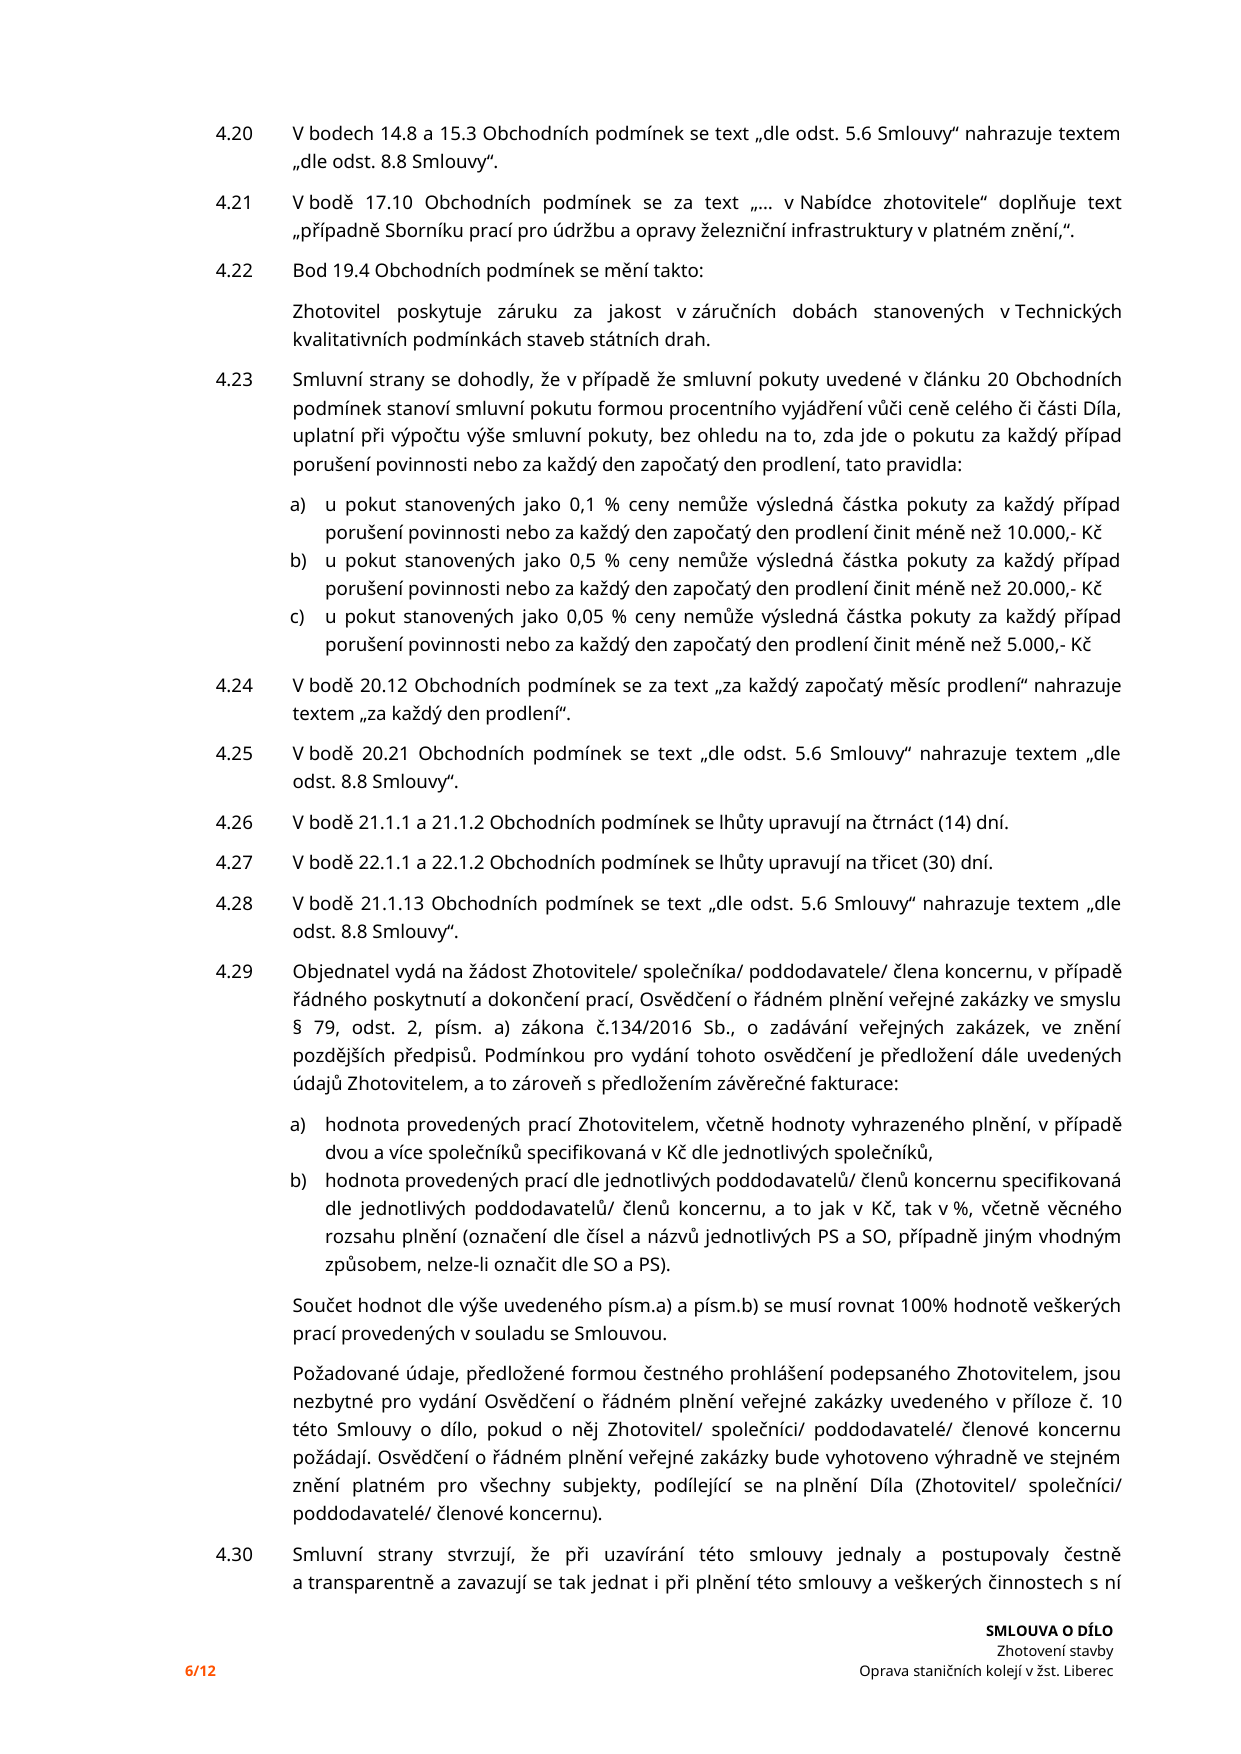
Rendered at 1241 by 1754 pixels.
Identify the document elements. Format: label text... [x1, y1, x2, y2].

text V bodě 21.1.1 a 21.1.2 Obchodních podmínek se lhůty upravují na čtrnáct (14) dní. [216, 809, 1122, 834]
text V bodě 20.21 Obchodních podmínek se text „dle odst. 5.6 Smlouvy“ nahrazuje textem „dle odst. 8.8 Smlouvy“. [216, 741, 1122, 794]
text V bodě 21.1.13 Obchodních podmínek se text „dle odst. 5.6 Smlouvy“ nahrazuje textem „dle odst. 8.8 Smlouvy“. [216, 890, 1122, 944]
list u pokut stanovených jako 0,1 % ceny nemůže výsledná částka pokuty za každý případ porušení povinnosti nebo za každý den započatý den prodlení činit méně než 10.000,- Kč [289, 491, 1122, 545]
list Požadované údaje, předložené formou čestného prohlášení podepsaného Zhotovitelem, jsou nezbytné pro vydání Osvědčení o řádném plnění veřejné zakázky uvedeného v příloze č. 10 této Smlouvy o dílo, pokud o něj Zhotovitel/ společníci/ poddodavatelé/ členové koncernu požádají. Osvědčení o řádném plnění veřejné zakázky bude vyhotoveno výhradně ve stejném znění platném pro všechny subjekty, podílející se na plnění Díla (Zhotovitel/ společníci/ poddodavatelé/ členové koncernu). [292, 1360, 1122, 1526]
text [216, 1541, 1122, 1594]
text Součet hodnot dle výše uvedeného písm.a) a písm.b) se musí rovnat 100% hodnotě veškerých prací provedených v souladu se Smlouvou. [292, 1292, 1122, 1345]
text Bod 19.4 Obchodních podmínek se mění takto: [216, 258, 1122, 283]
list Zhotovitel poskytuje záruku za jakost v záručních dobách stanovených v Technických kvalitativních podmínkách staveb státních drah. [292, 298, 1122, 352]
list hodnota provedených prací dle jednotlivých poddodavatelů/ členů koncernu specifikovaná dle jednotlivých poddodavatelů/ členů koncernu, a to jak v Kč, tak v %, včetně věcného rozsahu plnění (označení dle čísel a názvů jednotlivých PS a SO, případně jiným vhodným způsobem, nelze-li označit dle SO a PS). [289, 1167, 1122, 1277]
text Smluvní strany se dohodly, že v případě že smluvní pokuty uvedené v článku 20 Obchodních podmínek stanoví smluvní pokutu formou procentního vyjádření vůči ceně celého či části Díla, uplatní při výpočtu výše smluvní pokuty, bez ohledu na to, zda jde o pokutu za každý případ porušení povinnosti nebo za každý den započatý den prodlení, tato pravidla: [216, 367, 1122, 476]
text V bodě 17.10 Obchodních podmínek se za text „… v Nabídce zhotovitele“ doplňuje text „případně Sborníku prací pro údržbu a opravy železniční infrastruktury v platném znění,“. [216, 189, 1122, 243]
text u pokut stanovených jako 0,5 % ceny nemůže výsledná částka pokuty za každý případ porušení povinnosti nebo za každý den započatý den prodlení činit méně než 20.000,- Kč [289, 547, 1122, 601]
list hodnota provedených prací Zhotovitelem, včetně hodnoty vyhrazeného plnění, v případě dvou a více společníků specifikovaná v Kč dle jednotlivých společníků, [289, 1111, 1122, 1165]
text V bodě 20.12 Obchodních podmínek se za text „za každý započatý měsíc prodlení“ nahrazuje textem „za každý den prodlení“. [216, 672, 1122, 726]
text Objednatel vydá na žádost Zhotovitele/ společníka/ poddodavatele/ člena koncernu, v případě řádného poskytnutí a dokončení prací, Osvědčení o řádném plnění veřejné zakázky ve smyslu § 79, odst. 2, písm. a) zákona č.134/2016 Sb., o zadávání veřejných zakázek, ve znění pozdějších předpisů. Podmínkou pro vydání tohoto osvědčení je předložení dále uvedených údajů Zhotovitelem, a to zároveň s předložením závěrečné fakturace: [216, 959, 1122, 1096]
text V bodech 14.8 a 15.3 Obchodních podmínek se text „dle odst. 5.6 Smlouvy“ nahrazuje textem „dle odst. 8.8 Smlouvy“. [216, 121, 1122, 174]
text u pokut stanovených jako 0,05 % ceny nemůže výsledná částka pokuty za každý případ porušení povinnosti nebo za každý den započatý den prodlení činit méně než 5.000,- Kč [289, 603, 1122, 657]
text V bodě 22.1.1 a 22.1.2 Obchodních podmínek se lhůty upravují na třicet (30) dní. [216, 849, 1122, 875]
